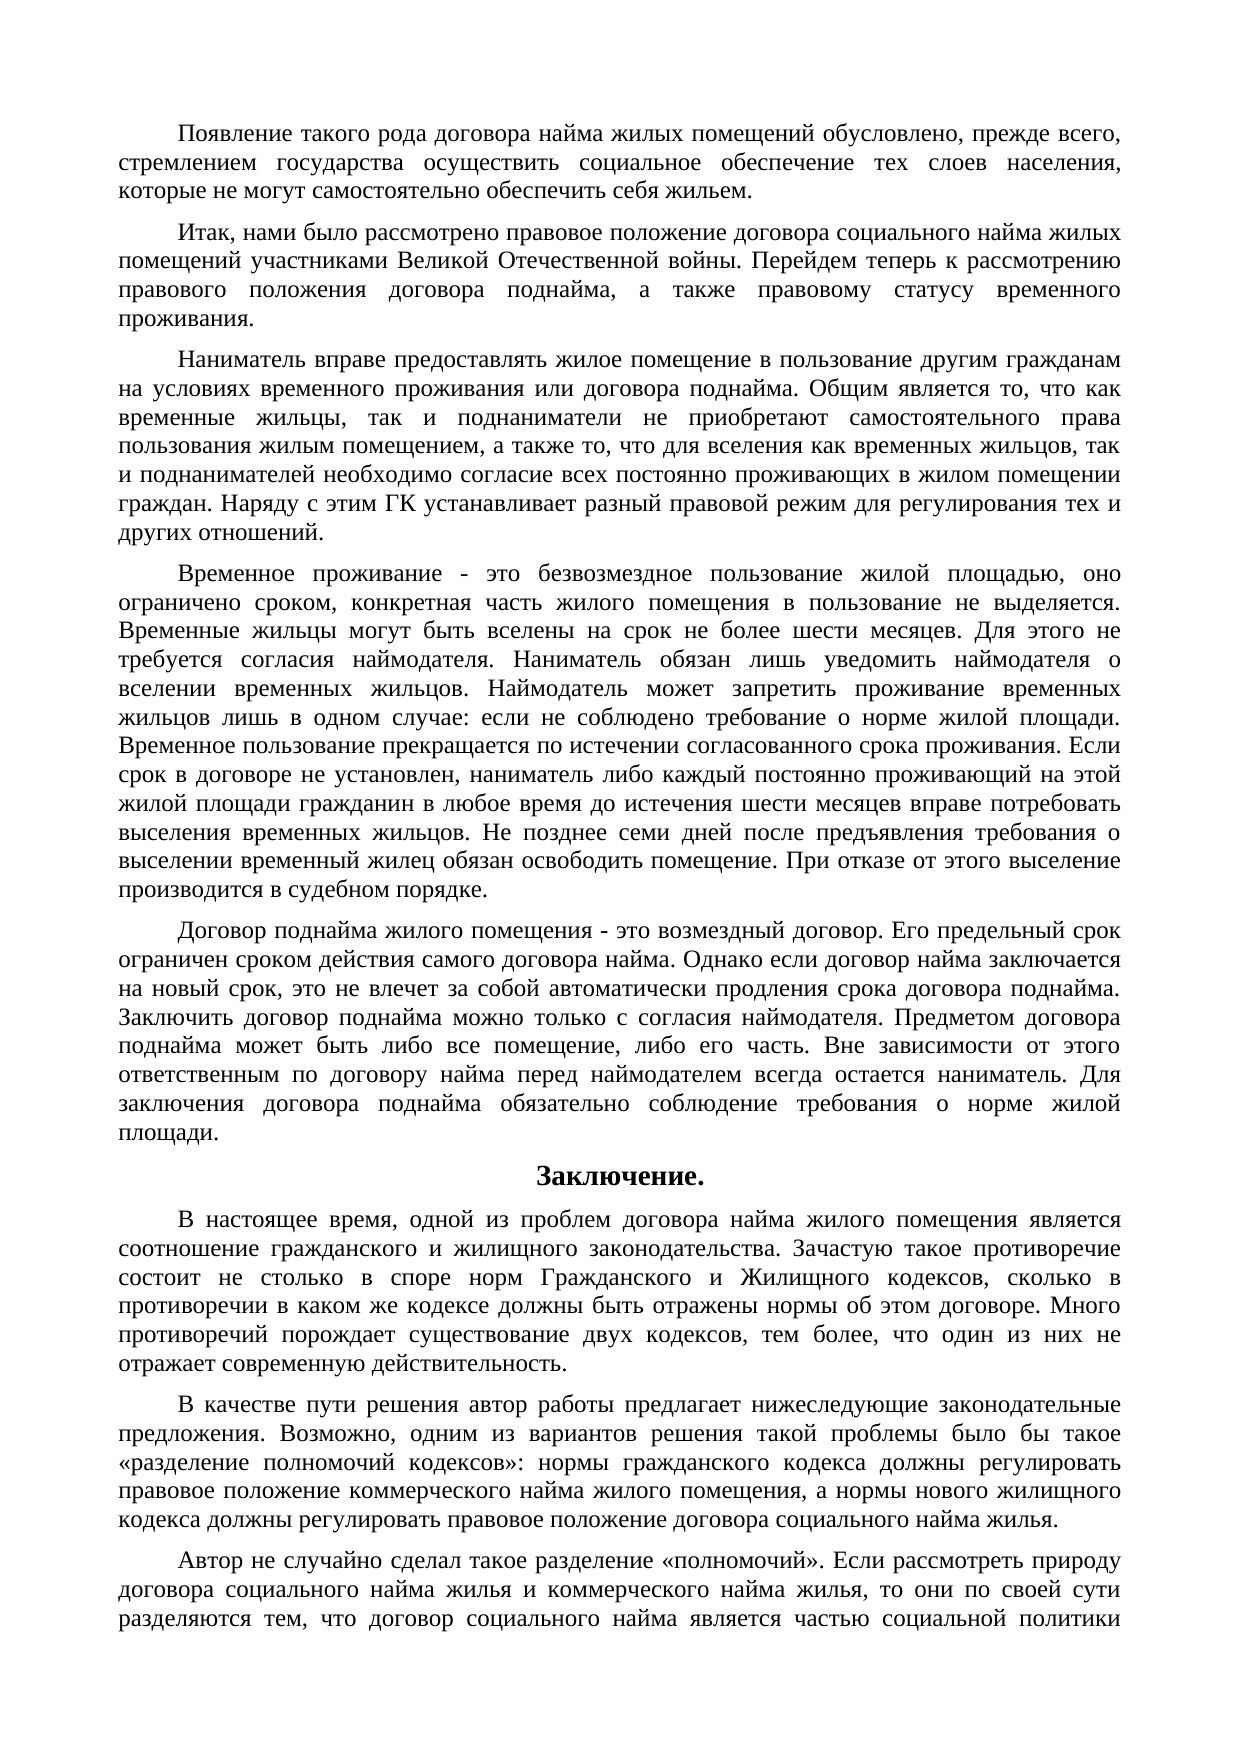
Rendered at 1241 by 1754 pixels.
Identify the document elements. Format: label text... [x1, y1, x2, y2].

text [118, 1545, 1122, 1632]
text В настоящее время, одной из проблем договора найма жилого помещения является соотношение гражданского и жилищного законодательства. Зачастую такое противоречие состоит не столько в споре норм Гражданского и Жилищного кодексов, сколько в противоречии в каком же кодексе должны быть отражены нормы об этом договоре. Много противоречий порождает существование двух кодексов, тем более, что один из них не отражает современную действительность. [118, 1204, 1122, 1377]
text Появление такого рода договора найма жилых помещений обусловлено, прежде всего, стремлением государства осуществить социальное обеспечение тех слоев населения, которые не могут самостоятельно обеспечить себя жильем. [118, 118, 1122, 204]
text Заключение. [118, 1158, 1122, 1192]
text В качестве пути решения автор работы предлагает нижеследующие законодательные предложения. Возможно, одним из вариантов решения такой проблемы было бы такое «разделение полномочий кодексов»: нормы гражданского кодекса должны регулировать правовое положение коммерческого найма жилого помещения, а нормы нового жилищного кодекса должны регулировать правовое положение договора социального найма жилья. [118, 1389, 1122, 1533]
text Итак, нами было рассмотрено правовое положение договора социального найма жилых помещений участниками Великой Отечественной войны. Перейдем теперь к рассмотрению правового положения договора поднайма, а также правовому статусу временного проживания. [118, 217, 1122, 332]
text Наниматель вправе предоставлять жилое помещение в пользование другим гражданам на условиях временного проживания или договора поднайма. Общим является то, что как временные жильцы, так и поднаниматели не приобретают самостоятельного права пользования жилым помещением, а также то, что для вселения как временных жильцов, так и поднанимателей необходимо согласие всех постоянно проживающих в жилом помещении граждан. Наряду с этим ГК устанавливает разный правовой режим для регулирования тех и других отношений. [118, 344, 1122, 546]
text Временное проживание - это безвозмездное пользование жилой площадью, оно ограничено сроком, конкретная часть жилого помещения в пользование не выделяется. Временные жильцы могут быть вселены на срок не более шести месяцев. Для этого не требуется согласия наймодателя. Наниматель обязан лишь уведомить наймодателя о вселении временных жильцов. Наймодатель может запретить проживание временных жильцов лишь в одном случае: если не соблюдено требование о норме жилой площади. Временное пользование прекращается по истечении согласованного срока проживания. Если срок в договоре не установлен, наниматель либо каждый постоянно проживающий на этой жилой площади гражданин в любое время до истечения шести месяцев вправе потребовать выселения временных жильцов. Не позднее семи дней после предъявления требования о выселении временный жилец обязан освободить помещение. При отказе от этого выселение производится в судебном порядке. [118, 558, 1122, 903]
text Договор поднайма жилого помещения - это возмездный договор. Его предельный срок ограничен сроком действия самого договора найма. Однако если договор найма заключается на новый срок, это не влечет за собой автоматически продления срока договора поднайма. Заключить договор поднайма можно только с согласия наймодателя. Предметом договора поднайма может быть либо все помещение, либо его часть. Вне зависимости от этого ответственным по договору найма перед наймодателем всегда остается наниматель. Для заключения договора поднайма обязательно соблюдение требования о норме жилой площади. [118, 916, 1122, 1146]
